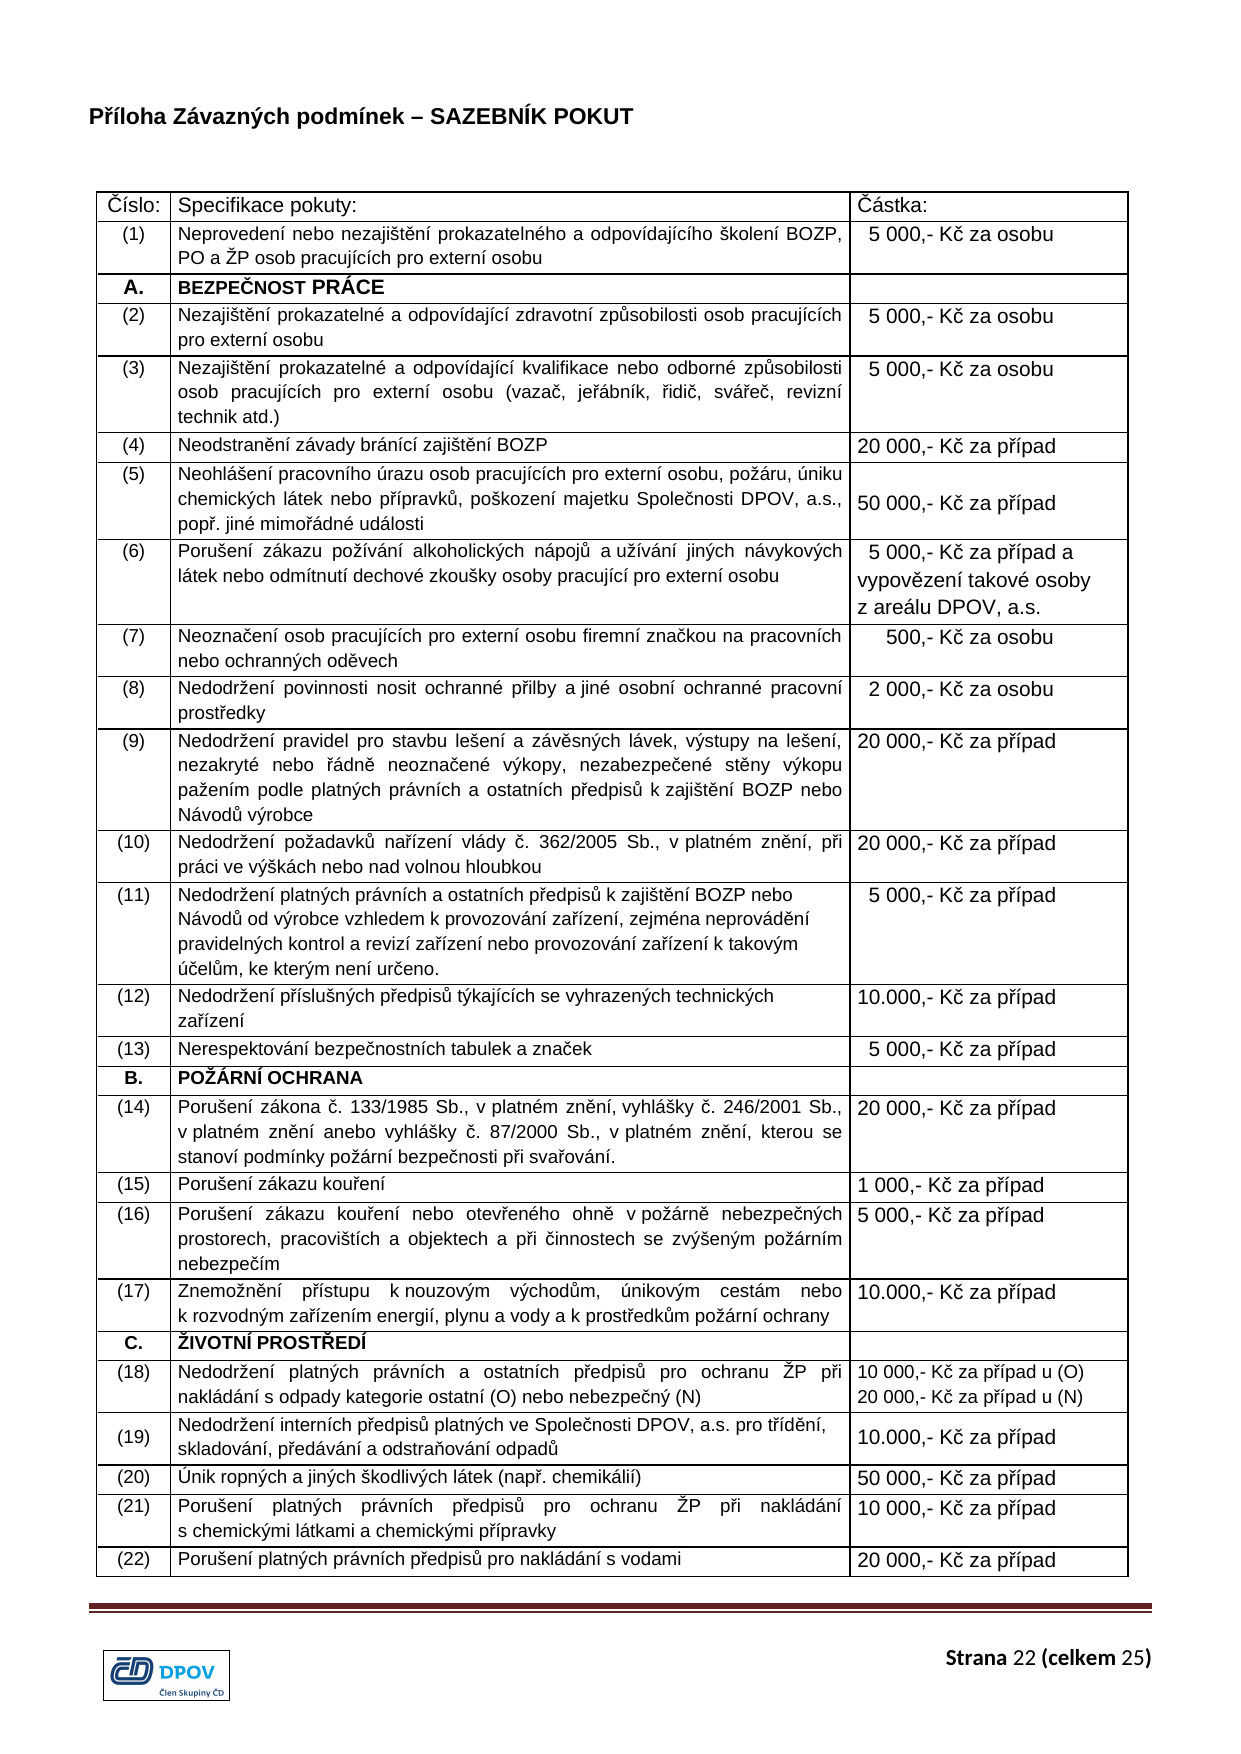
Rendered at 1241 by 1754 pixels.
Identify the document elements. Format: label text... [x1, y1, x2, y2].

table_cell [851, 1067, 1127, 1094]
table_cell (12) [97, 985, 170, 1036]
table_header Číslo: [97, 193, 170, 221]
table_cell (8) [97, 677, 170, 728]
table_cell (16) [97, 1203, 170, 1278]
table_cell Nedodržení příslušných předpisů týkajících se vyhrazených technických zařízení [171, 985, 849, 1036]
table_cell (3) [97, 356, 170, 432]
table_cell (6) [97, 540, 170, 623]
table_cell (9) [97, 729, 170, 829]
table_cell (10) [97, 831, 170, 882]
table_cell Nedodržení platných právních a ostatních předpisů pro ochranu ŽP při nakládání s odpady kategorie ostatní (O) nebo nebezpečný (N) [171, 1361, 849, 1412]
table_cell (2) [97, 304, 170, 355]
table_cell 50 000,- Kč za případ [851, 1466, 1127, 1494]
table_cell Porušení platných právních předpisů pro ochranu ŽP při nakládání s chemickými látkami a chemickými přípravky [171, 1495, 849, 1546]
table_cell [851, 1332, 1127, 1359]
table_cell 20 000,- Kč za případ [851, 1096, 1127, 1172]
table_cell Nezajištění prokazatelné a odpovídající kvalifikace nebo odborné způsobilosti osob pracujících pro externí osobu (vazač, jeřábník, řidič, svářeč, revizní technik atd.) [171, 357, 849, 432]
table_cell 50 000,- Kč za případ [851, 463, 1127, 539]
table_cell Neoznačení osob pracujících pro externí osobu firemní značkou na pracovních nebo ochranných oděvech [171, 625, 849, 676]
table_cell Nedodržení pravidel pro stavbu lešení a závěsných lávek, výstupy na lešení, nezakryté nebo řádně neoznačené výkopy, nezabezpečené stěny výkopu pažením podle platných právních a ostatních předpisů k zajištění BOZP nebo Návodů výrobce [171, 730, 849, 829]
table_cell Porušení zákazu kouření nebo otevřeného ohně v požárně nebezpečných prostorech, pracovištích a objektech a při činnostech se zvýšeným požárním nebezpečím [171, 1203, 849, 1278]
table_cell Porušení zákona č. 133/1985 Sb., v platném znění, vyhlášky č. 246/2001 Sb., v platném znění anebo vyhlášky č. 87/2000 Sb., v platném znění, kterou se stanoví podmínky požární bezpečnosti při svařování. [171, 1096, 849, 1172]
table_cell A. [97, 274, 170, 303]
table_cell Neodstranění závady bránící zajištění BOZP [171, 433, 849, 462]
table_cell C. [97, 1332, 170, 1359]
table_cell B. [97, 1067, 170, 1094]
table_cell [851, 275, 1127, 303]
table_cell (11) [97, 883, 170, 983]
table_cell (13) [97, 1037, 170, 1066]
table_cell Porušení zákazu kouření [171, 1173, 849, 1201]
table_cell Nedodržení požadavků nařízení vlády č. 362/2005 Sb., v platném znění, při práci ve výškách nebo nad volnou hloubkou [171, 831, 849, 882]
table_header Specifikace pokuty: [171, 193, 849, 221]
table_cell Neohlášení pracovního úrazu osob pracujících pro externí osobu, požáru, úniku chemických látek nebo přípravků, poškození majetku Společnosti DPOV, a.s., popř. jiné mimořádné události [171, 463, 849, 539]
table_cell 5 000,- Kč za případ [851, 1037, 1127, 1066]
table_cell Nedodržení interních předpisů platných ve Společnosti DPOV, a.s. pro třídění, skladování, předávání a odstraňování odpadů [171, 1413, 849, 1464]
table_cell (4) [97, 433, 170, 462]
table_cell (18) [97, 1361, 170, 1412]
table_cell Porušení zákazu požívání alkoholických nápojů a užívání jiných návykových látek nebo odmítnutí dechové zkoušky osoby pracující pro externí osobu [171, 540, 849, 623]
table_cell (7) [97, 625, 170, 676]
table_cell ŽIVOTNÍ PROSTŘEDÍ [171, 1332, 849, 1359]
table_cell 20 000,- Kč za případ [851, 730, 1127, 829]
table_cell Nedodržení platných právních a ostatních předpisů k zajištění BOZP nebo Návodů od výrobce vzhledem k provozování zařízení, zejména neprovádění pravidelných kontrol a revizí zařízení nebo provozování zařízení k takovým účelům, ke kterým není určeno. [171, 883, 849, 983]
table_cell 10 000,- Kč za případ u (O) 20 000,- Kč za případ u (N) [851, 1361, 1127, 1412]
table_cell 20 000,- Kč za případ [851, 433, 1127, 462]
table_cell 5 000,- Kč za osobu [851, 357, 1127, 432]
table_cell Nerespektování bezpečnostních tabulek a značek [171, 1037, 849, 1066]
table_cell 5 000,- Kč za případ a vypovězení takové osoby z areálu DPOV, a.s. [851, 540, 1127, 623]
table_cell 500,- Kč za osobu [851, 625, 1127, 676]
table_cell 10.000,- Kč za případ [851, 985, 1127, 1036]
table_cell 10.000,- Kč za případ [851, 1280, 1127, 1331]
table_cell (20) [97, 1465, 170, 1494]
table_cell 5 000,- Kč za osobu [851, 222, 1127, 273]
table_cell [851, 1548, 1127, 1576]
table_cell 10 000,- Kč za případ [851, 1495, 1127, 1546]
table_cell Nedodržení povinnosti nosit ochranné přilby a jiné osobní ochranné pracovní prostředky [171, 677, 849, 728]
table_cell (1) [97, 222, 170, 273]
table_cell (19) [97, 1413, 170, 1464]
table_cell Neprovedení nebo nezajištění prokazatelného a odpovídajícího školení BOZP, PO a ŽP osob pracujících pro externí osobu [171, 222, 849, 273]
table_cell (21) [97, 1495, 170, 1546]
table_cell 20 000,- Kč za případ [851, 831, 1127, 882]
text Příloha Závazných podmínek – SAZEBNÍK POKUT [89, 103, 1152, 129]
table_cell Únik ropných a jiných škodlivých látek (např. chemikálií) [171, 1466, 849, 1494]
table_cell (22) [97, 1547, 170, 1576]
table_cell Nezajištění prokazatelné a odpovídající zdravotní způsobilosti osob pracujících pro externí osobu [171, 304, 849, 355]
table_cell 5 000,- Kč za osobu [851, 304, 1127, 355]
table_cell BEZPEČNOST PRÁCE [171, 275, 849, 303]
table_cell Znemožnění přístupu k nouzovým východům, únikovým cestám nebo k rozvodným zařízením energií, plynu a vody a k prostředkům požární ochrany [171, 1280, 849, 1331]
table_cell 10.000,- Kč za případ [851, 1413, 1127, 1464]
picture [104, 1651, 229, 1700]
table_cell 5 000,- Kč za případ [851, 883, 1127, 983]
table_cell (14) [97, 1096, 170, 1172]
table_cell 1 000,- Kč za případ [851, 1173, 1127, 1201]
table_cell (5) [97, 463, 170, 539]
table_cell POŽÁRNÍ OCHRANA [171, 1067, 849, 1094]
table_cell Porušení platných právních předpisů pro nakládání s vodami [171, 1548, 849, 1576]
table_header Částka: [851, 193, 1127, 221]
table_cell (15) [97, 1173, 170, 1201]
table_cell 2 000,- Kč za osobu [851, 677, 1127, 728]
table_cell 5 000,- Kč za případ [851, 1203, 1127, 1278]
table_cell (17) [97, 1279, 170, 1331]
